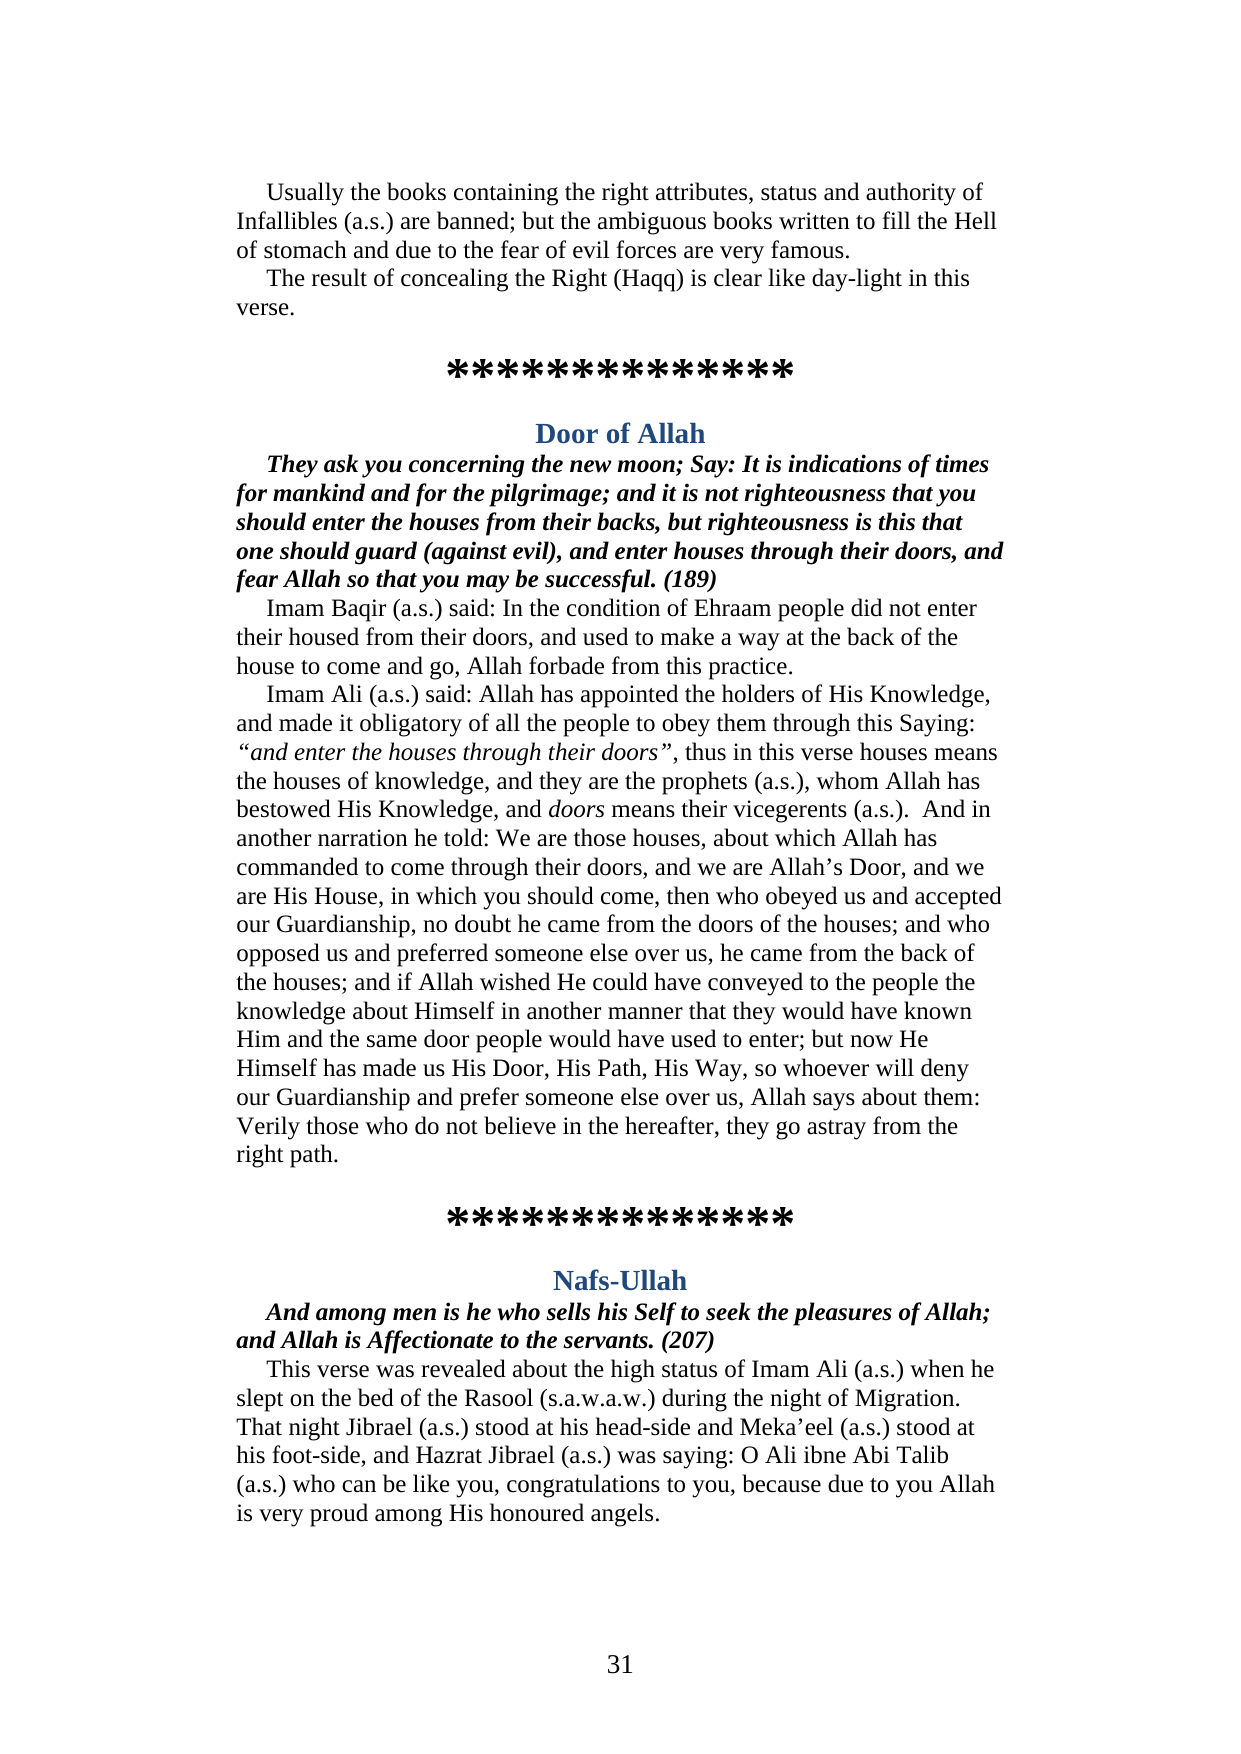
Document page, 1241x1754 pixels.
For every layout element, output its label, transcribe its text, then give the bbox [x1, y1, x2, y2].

text Imam Baqir (a.s.) said: In the condition of Ehraam people did not enter their housed from their doors, and used to make a way at the back of the house to come and go, Allah forbade from this practice. [236, 593, 1004, 679]
text They ask you concerning the new moon; Say: It is indications of times for mankind and for the pilgrimage; and it is not righteousness that you should enter the houses from their backs, but righteousness is this that one should guard (against evil), and enter houses through their doors, and fear Allah so that you may be successful. (189) [236, 449, 1004, 593]
text And among men is he who sells his Self to seek the pleasures of Allah; and Allah is Affectionate to the servants. (207) [236, 1297, 1004, 1354]
text Imam Ali (a.s.) said: Allah has appointed the holders of His Knowledge, and made it obligatory of all the people to obey them through this Saying: “and enter the houses through their doors”, thus in this verse houses means the houses of knowledge, and they are the prophets (a.s.), whom Allah has bestowed His Knowledge, and doors means their vicegerents (a.s.). And in another narration he told: We are those houses, about which Allah has commanded to come through their doors, and we are Allah’s Door, and we are His House, in which you should come, then who obeyed us and accepted our Guardianship, no doubt he came from the doors of the houses; and who opposed us and preferred someone else over us, he came from the back of the houses; and if Allah wished He could have conveyed to the people the knowledge about Himself in another manner that they would have known Him and the same door people would have used to enter; but now He Himself has made us His Door, His Path, His Way, so whoever will deny our Guardianship and prefer someone else over us, Allah says about them: Verily those who do not believe in the hereafter, they go astray from the right path. [236, 679, 1004, 1168]
subtitle Door of Allah [236, 416, 1004, 449]
text The result of concealing the Right (Haqq) is clear like day-light in this verse. [236, 263, 1004, 321]
text ************** [236, 1193, 1004, 1251]
subtitle Nafs-Ullah [236, 1263, 1004, 1297]
text ************** [236, 346, 1004, 403]
text Usually the books containing the right attributes, status and authority of Infallibles (a.s.) are banned; but the ambiguous books written to fill the Hell of stomach and due to the fear of evil forces are very famous. [236, 177, 1004, 263]
text This verse was revealed about the high status of Imam Ali (a.s.) when he slept on the bed of the Rasool (s.a.w.a.w.) during the night of Migration. That night Jibrael (a.s.) stood at his head-side and Meka’eel (a.s.) stood at his foot-side, and Hazrat Jibrael (a.s.) was saying: O Ali ibne Abi Talib (a.s.) who can be like you, congratulations to you, because due to you Allah is very proud among His honoured angels. [236, 1354, 1004, 1527]
